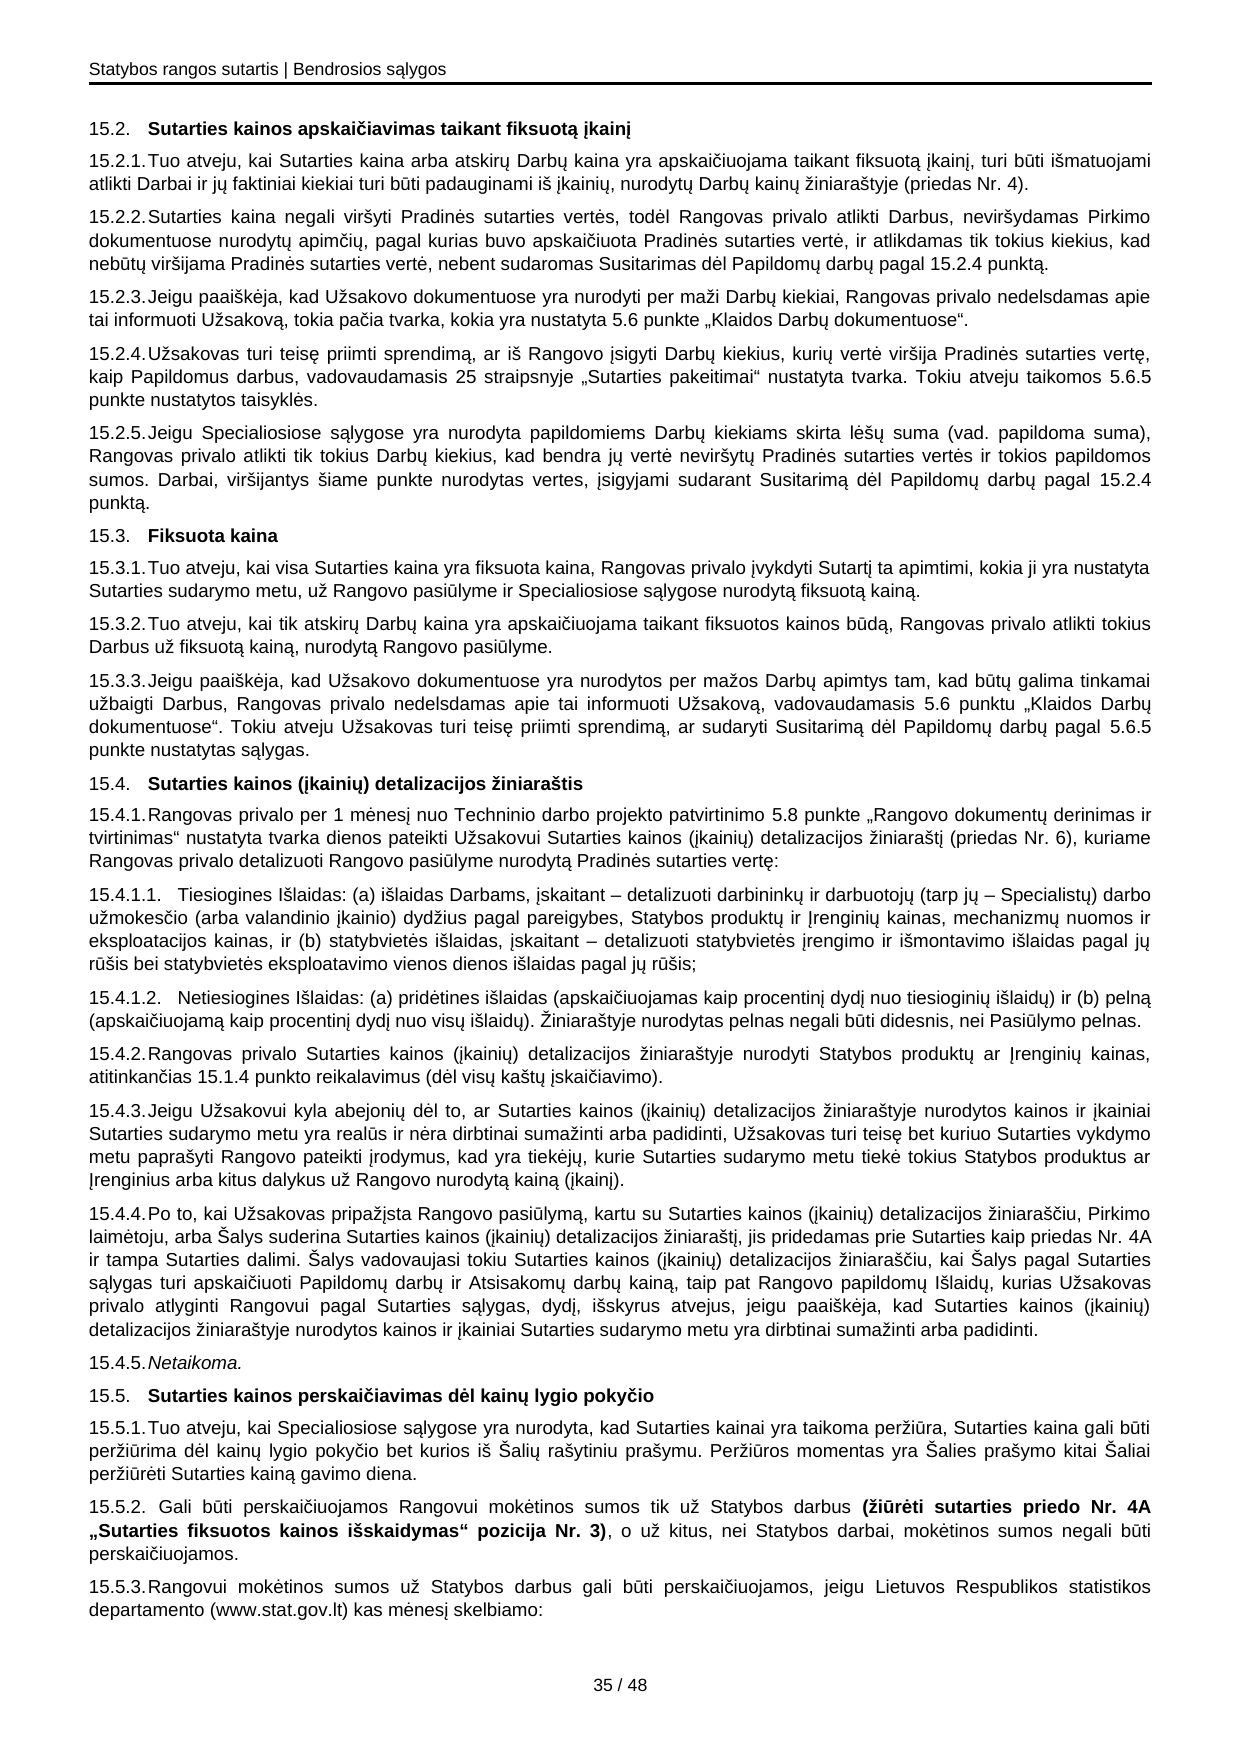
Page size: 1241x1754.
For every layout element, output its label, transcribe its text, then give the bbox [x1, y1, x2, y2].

list Po to, kai Užsakovas pripažįsta Rangovo pasiūlymą, kartu su Sutarties kainos (įkainių) detalizacijos žiniaraščiu, Pirkimo laimėtoju, arba Šalys suderina Sutarties kainos (įkainių) detalizacijos žiniaraštį, jis pridedamas prie Sutarties kaip priedas Nr. 4A ir tampa Sutarties dalimi. Šalys vadovaujasi tokiu Sutarties kainos (įkainių) detalizacijos žiniaraščiu, kai Šalys pagal Sutarties sąlygas turi apskaičiuoti Papildomų darbų ir Atsisakomų darbų kainą, taip pat Rangovo papildomų Išlaidų, kurias Užsakovas privalo atlyginti Rangovui pagal Sutarties sąlygas, dydį, išskyrus atvejus, jeigu paaiškėja, kad Sutarties kainos (įkainių) detalizacijos žiniaraštyje nurodytos kainos ir įkainiai Sutarties sudarymo metu yra dirbtinai sumažinti arba padidinti. [89, 1202, 1152, 1340]
list Rangovui mokėtinos sumos už Statybos darbus gali būti perskaičiuojamos, jeigu Lietuvos Respublikos statistikos departamento (www.stat.gov.lt) kas mėnesį skelbiamo: [89, 1576, 1152, 1621]
list Sutarties kaina negali viršyti Pradinės sutarties vertės, todėl Rangovas privalo atlikti Darbus, neviršydamas Pirkimo dokumentuose nurodytų apimčių, pagal kurias buvo apskaičiuota Pradinės sutarties vertė, ir atlikdamas tik tokius kiekius, kad nebūtų viršijama Pradinės sutarties vertė, nebent sudaromas Susitarimas dėl Papildomų darbų pagal 15.2.4 punktą. [89, 206, 1152, 274]
list Netiesiogines Išlaidas: (a) pridėtines išlaidas (apskaičiuojamas kaip procentinį dydį nuo tiesioginių išlaidų) ir (b) pelną (apskaičiuojamą kaip procentinį dydį nuo visų išlaidų). Žiniaraštyje nurodytas pelnas negali būti didesnis, nei Pasiūlymo pelnas. [89, 986, 1152, 1031]
list Tuo atveju, kai visa Sutarties kaina yra fiksuota kaina, Rangovas privalo įvykdyti Sutartį ta apimtimi, kokia ji yra nustatyta Sutarties sudarymo metu, už Rangovo pasiūlyme ir Specialiosiose sąlygose nurodytą fiksuotą kainą. [89, 556, 1152, 601]
list Tuo atveju, kai Sutarties kaina arba atskirų Darbų kaina yra apskaičiuojama taikant fiksuotą įkainį, turi būti išmatuojami atlikti Darbai ir jų faktiniai kiekiai turi būti padauginami iš įkainių, nurodytų Darbų kainų žiniaraštyje (priedas Nr. 4). [89, 150, 1152, 194]
list Netaikoma. [89, 1352, 1152, 1373]
list Jeigu paaiškėja, kad Užsakovo dokumentuose yra nurodytos per mažos Darbų apimtys tam, kad būtų galima tinkamai užbaigti Darbus, Rangovas privalo nedelsdamas apie tai informuoti Užsakovą, vadovaudamasis 5.6 punktu „Klaidos Darbų dokumentuose“. Tokiu atveju Užsakovas turi teisę priimti sprendimą, ar sudaryti Susitarimą dėl Papildomų darbų pagal 5.6.5 punkte nustatytas sąlygas. [89, 669, 1152, 761]
subtitle Sutarties kainos perskaičiavimas dėl kainų lygio pokyčio [89, 1385, 1152, 1406]
list Užsakovas turi teisę priimti sprendimą, ar iš Rangovo įsigyti Darbų kiekius, kurių vertė viršija Pradinės sutarties vertę, kaip Papildomus darbus, vadovaudamasis 25 straipsnyje „Sutarties pakeitimai“ nustatyta tvarka. Tokiu atveju taikomos 5.6.5 punkte nustatytos taisyklės. [89, 342, 1152, 410]
list Jeigu paaiškėja, kad Užsakovo dokumentuose yra nurodyti per maži Darbų kiekiai, Rangovas privalo nedelsdamas apie tai informuoti Užsakovą, tokia pačia tvarka, kokia yra nustatyta 5.6 punkte „Klaidos Darbų dokumentuose“. [89, 286, 1152, 331]
list Tuo atveju, kai Specialiosiose sąlygose yra nurodyta, kad Sutarties kainai yra taikoma peržiūra, Sutarties kaina gali būti peržiūrima dėl kainų lygio pokyčio bet kurios iš Šalių rašytiniu prašymu. Peržiūros momentas yra Šalies prašymo kitai Šaliai peržiūrėti Sutarties kainą gavimo diena. [89, 1416, 1152, 1484]
list Rangovas privalo Sutarties kainos (įkainių) detalizacijos žiniaraštyje nurodyti Statybos produktų ar Įrenginių kainas, atitinkančias 15.1.4 punkto reikalavimus (dėl visų kaštų įskaičiavimo). [89, 1043, 1152, 1088]
list Rangovas privalo per 1 mėnesį nuo Techninio darbo projekto patvirtinimo 5.8 punkte „Rangovo dokumentų derinimas ir tvirtinimas“ nustatyta tvarka dienos pateikti Užsakovui Sutarties kainos (įkainių) detalizacijos žiniaraštį (priedas Nr. 6), kuriame Rangovas privalo detalizuoti Rangovo pasiūlyme nurodytą Pradinės sutarties vertę: [89, 804, 1152, 872]
list Jeigu Užsakovui kyla abejonių dėl to, ar Sutarties kainos (įkainių) detalizacijos žiniaraštyje nurodytos kainos ir įkainiai Sutarties sudarymo metu yra realūs ir nėra dirbtinai sumažinti arba padidinti, Užsakovas turi teisę bet kuriuo Sutarties vykdymo metu paprašyti Rangovo pateikti įrodymus, kad yra tiekėjų, kurie Sutarties sudarymo metu tiekė tokius Statybos produktus ar Įrenginius arba kitus dalykus už Rangovo nurodytą kainą (įkainį). [89, 1099, 1152, 1191]
subtitle Fiksuota kaina [89, 525, 1152, 546]
subtitle Sutarties kainos apskaičiavimas taikant fiksuotą įkainį [89, 118, 1152, 140]
list Jeigu Specialiosiose sąlygose yra nurodyta papildomiems Darbų kiekiams skirta lėšų suma (vad. papildoma suma), Rangovas privalo atlikti tik tokius Darbų kiekius, kad bendra jų vertė neviršytų Pradinės sutarties vertės ir tokios papildomos sumos. Darbai, viršijantys šiame punkte nurodytas vertes, įsigyjami sudarant Susitarimą dėl Papildomų darbų pagal 15.2.4 punktą. [89, 422, 1152, 513]
list Gali būti perskaičiuojamos Rangovui mokėtinos sumos tik už Statybos darbus (žiūrėti sutarties priedo Nr. 4A „Sutarties fiksuotos kainos išskaidymas“ pozicija Nr. 3), o už kitus, nei Statybos darbai, mokėtinos sumos negali būti perskaičiuojamos. [89, 1496, 1152, 1564]
subtitle Sutarties kainos (įkainių) detalizacijos žiniaraštis [89, 772, 1152, 794]
list Tiesiogines Išlaidas: (a) išlaidas Darbams, įskaitant – detalizuoti darbininkų ir darbuotojų (tarp jų – Specialistų) darbo užmokesčio (arba valandinio įkainio) dydžius pagal pareigybes, Statybos produktų ir Įrenginių kainas, mechanizmų nuomos ir eksploatacijos kainas, ir (b) statybvietės išlaidas, įskaitant – detalizuoti statybvietės įrengimo ir išmontavimo išlaidas pagal jų rūšis bei statybvietės eksploatavimo vienos dienos išlaidas pagal jų rūšis; [89, 883, 1152, 975]
list Tuo atveju, kai tik atskirų Darbų kaina yra apskaičiuojama taikant fiksuotos kainos būdą, Rangovas privalo atlikti tokius Darbus už fiksuotą kainą, nurodytą Rangovo pasiūlyme. [89, 613, 1152, 658]
